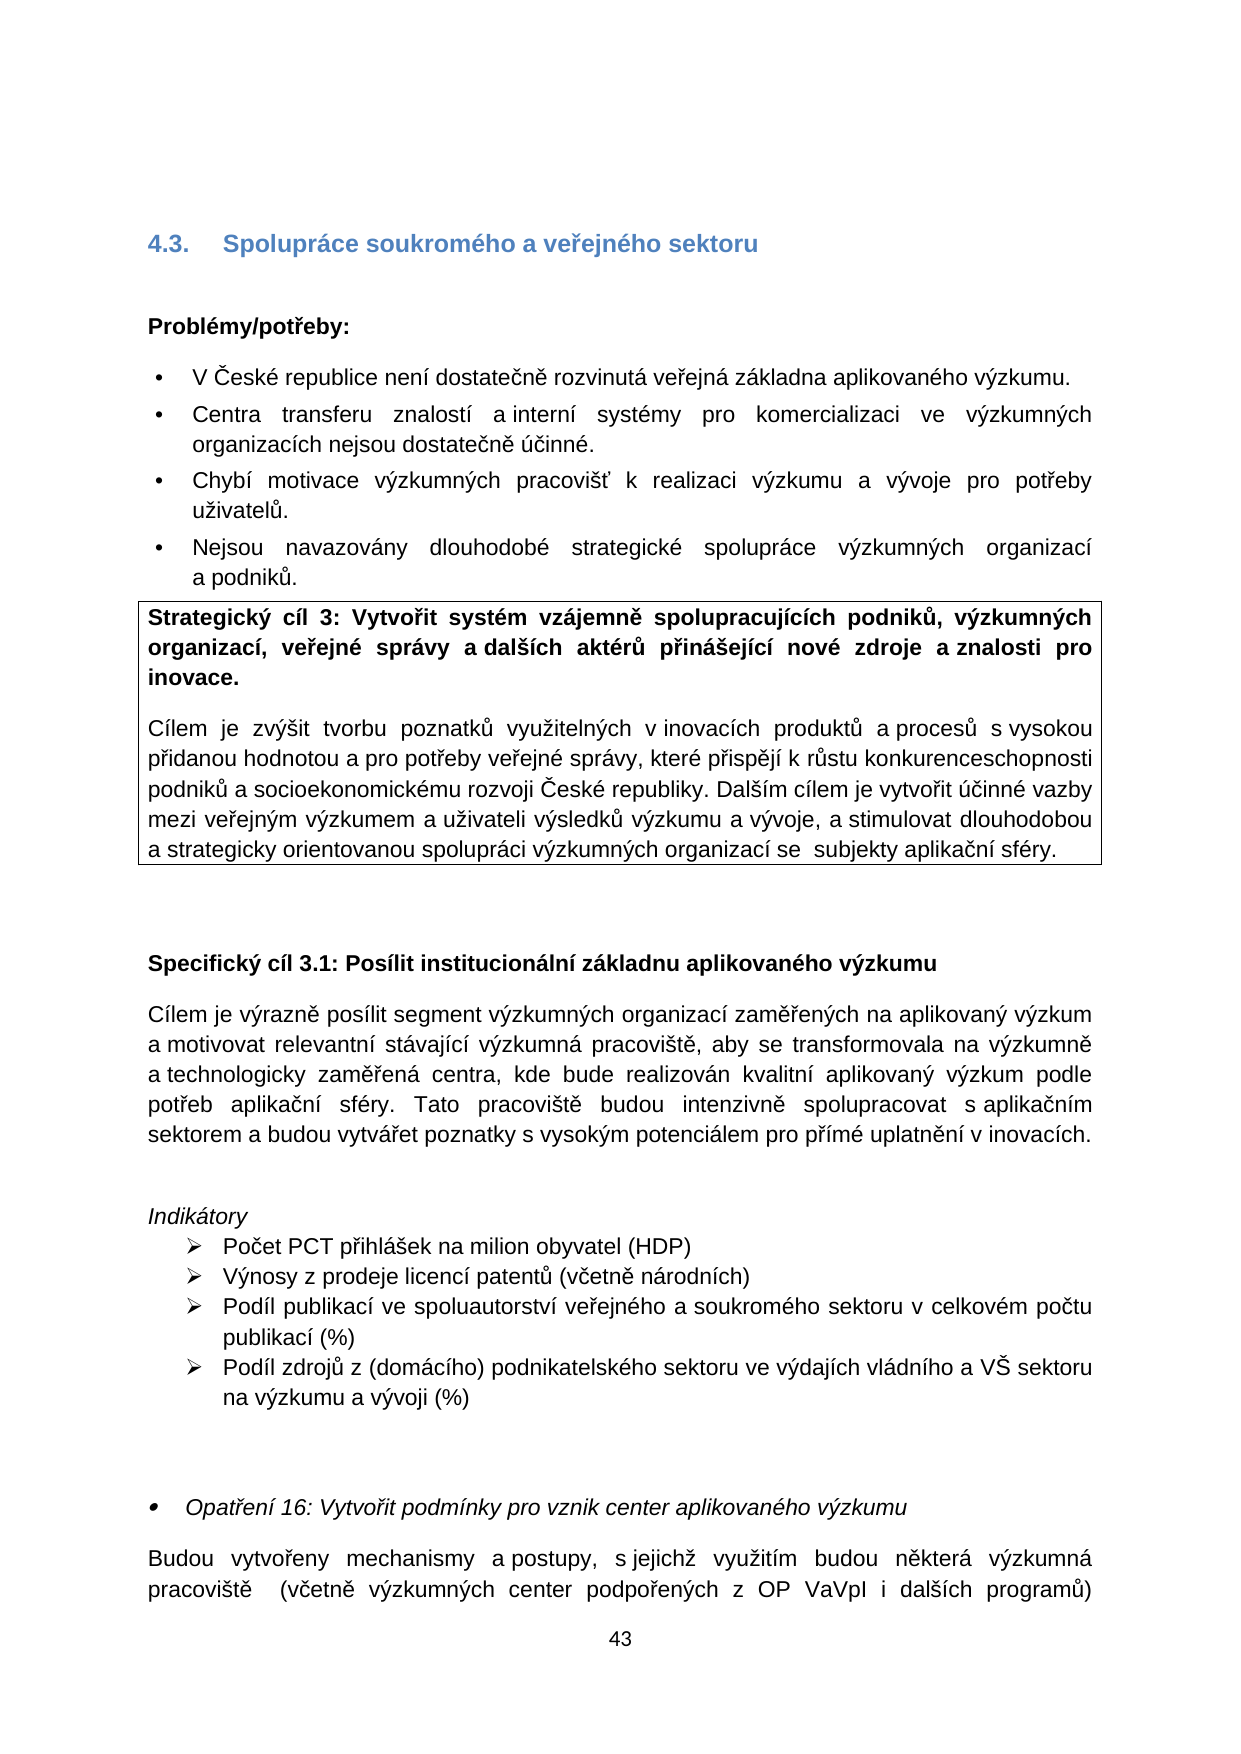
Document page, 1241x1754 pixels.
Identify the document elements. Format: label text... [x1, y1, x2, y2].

text Indikátory [148, 1203, 1092, 1229]
list V České republice není dostatečně rozvinutá veřejná základna aplikovaného výzkumu. [155, 364, 1092, 390]
list Nejsou navazovány dlouhodobé strategické spolupráce výzkumných organizací a podniků. [155, 534, 1092, 590]
list Počet PCT přihlášek na milion obyvatel (HDP) [185, 1233, 1092, 1259]
text Cílem je zvýšit tvorbu poznatků využitelných v inovacích produktů a procesů s vysokou přidanou hodnotou a pro potřeby veřejné správy, které přispějí k růstu konkurenceschopnosti podniků a socioekonomickému rozvoji České republiky. Dalším cílem je vytvořit účinné vazby mezi veřejným výzkumem a uživateli výsledků výzkumu a vývoje, a stimulovat dlouhodobou a strategicky orientovanou spolupráci výzkumných organizací se subjekty aplikační sféry. [139, 712, 1101, 864]
list Centra transferu znalostí a interní systémy pro komercializaci ve výzkumných organizacích nejsou dostatečně účinné. [155, 401, 1092, 457]
list Opatření 16: Vytvořit podmínky pro vznik center aplikovaného výzkumu [148, 1494, 1092, 1521]
list Podíl publikací ve spoluautorství veřejného a soukromého sektoru v celkovém počtu publikací (%) [185, 1293, 1092, 1350]
subtitle Spolupráce soukromého a veřejného sektoru [148, 229, 1092, 258]
text Strategický cíl 3: Vytvořit systém vzájemně spolupracujících podniků, výzkumných organizací, veřejné správy a dalších aktérů přinášející nové zdroje a znalosti pro inovace. [139, 602, 1101, 690]
text Specifický cíl 3.1: Posílit institucionální základnu aplikovaného výzkumu [148, 949, 1092, 976]
text Problémy/potřeby: [148, 313, 1092, 339]
list Chybí motivace výzkumných pracovišť k realizaci výzkumu a vývoje pro potřeby uživatelů. [155, 467, 1092, 524]
list Podíl zdrojů z (domácího) podnikatelského sektoru ve výdajích vládního a VŠ sektoru na výzkumu a vývoji (%) [185, 1354, 1092, 1410]
text Cílem je výrazně posílit segment výzkumných organizací zaměřených na aplikovaný výzkum a motivovat relevantní stávající výzkumná pracoviště, aby se transformovala na výzkumně a technologicky zaměřená centra, kde bude realizován kvalitní aplikovaný výzkum podle potřeb aplikační sféry. Tato pracoviště budou intenzivně spolupracovat s aplikačním sektorem a budou vytvářet poznatky s vysokým potenciálem pro přímé uplatnění v inovacích. [148, 1001, 1092, 1148]
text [148, 1545, 1092, 1602]
list Výnosy z prodeje licencí patentů (včetně národních) [185, 1263, 1092, 1289]
